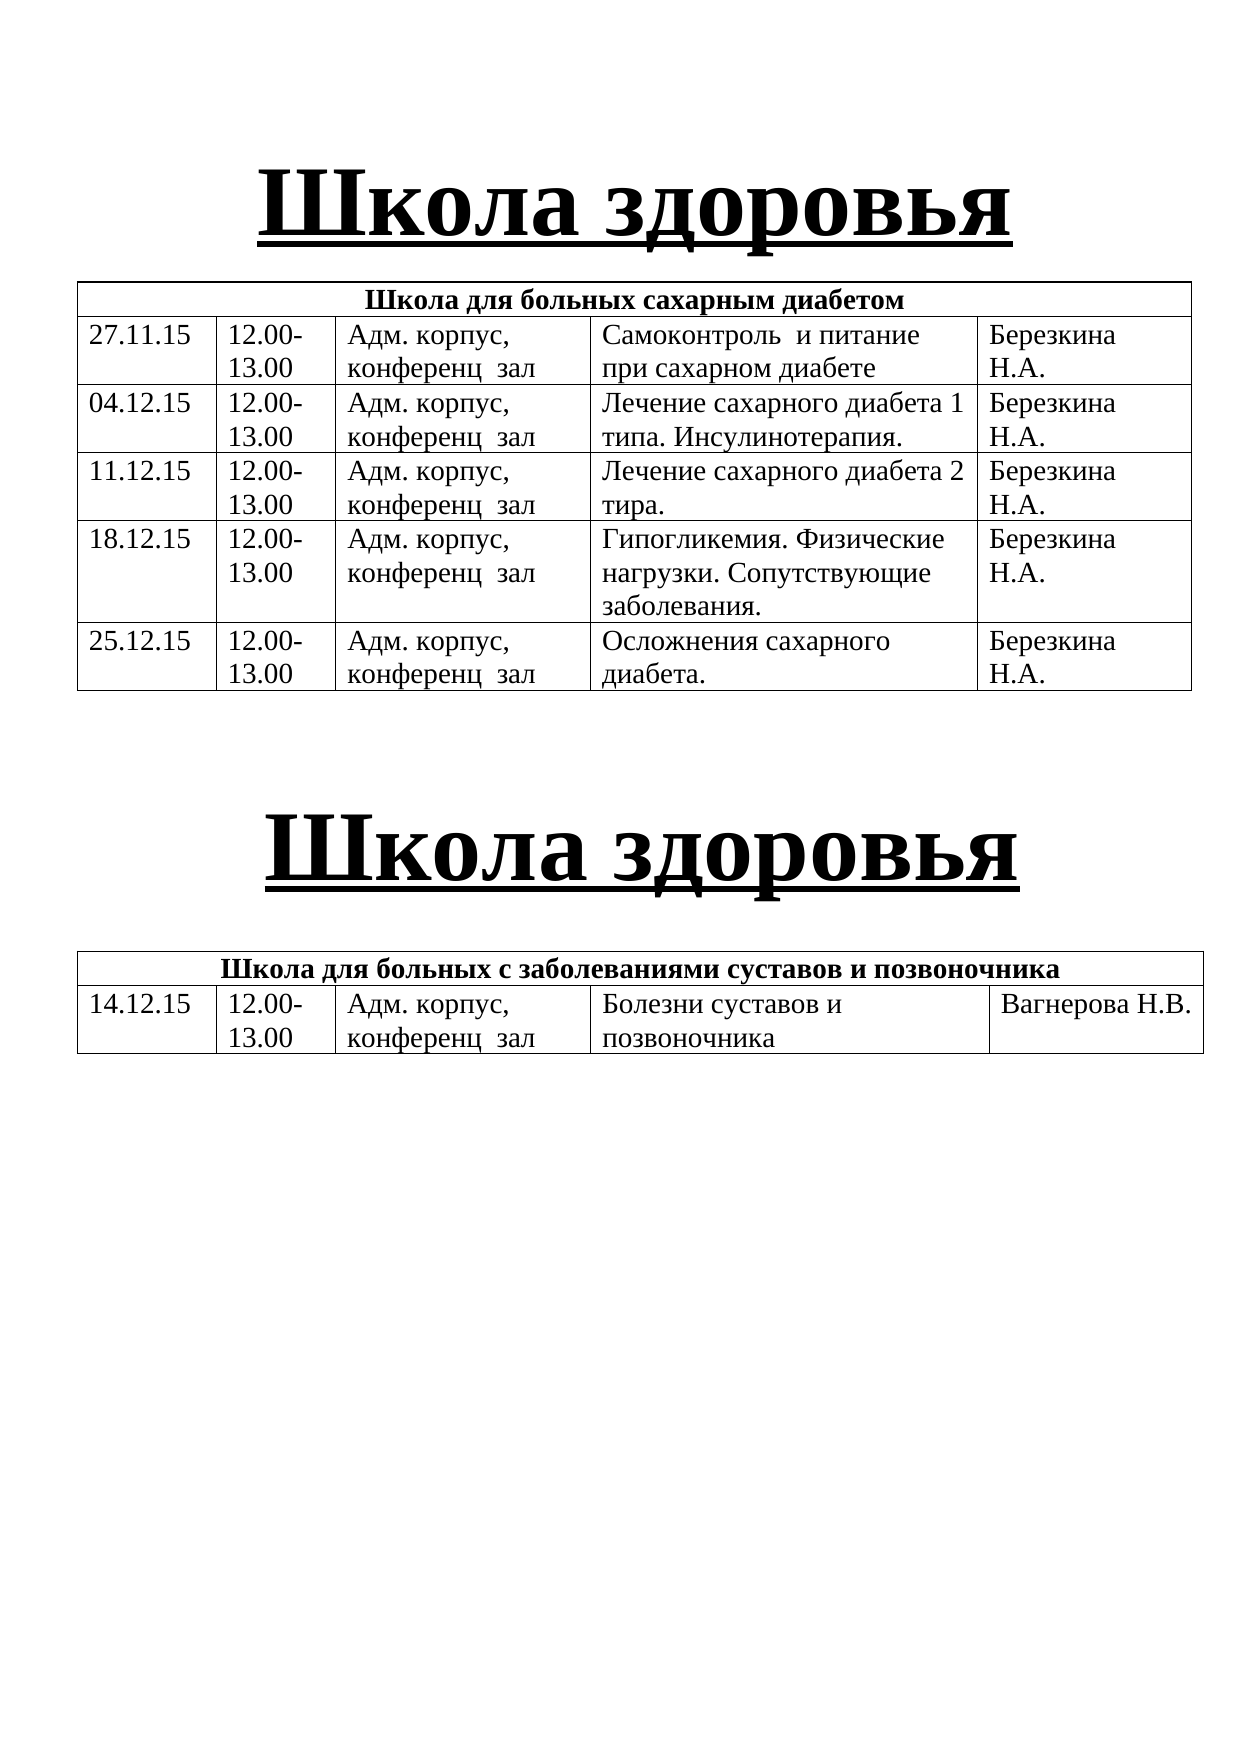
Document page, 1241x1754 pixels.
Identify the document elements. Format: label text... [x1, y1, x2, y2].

text Школа здоровья [74, 142, 1196, 257]
table_cell 14.12.15 [78, 986, 216, 1053]
table_cell 12.00- 13.00 [217, 623, 335, 690]
table_cell Адм. корпус, конференц зал [336, 986, 590, 1053]
table_cell Адм. корпус, конференц зал [336, 623, 590, 690]
table_cell 04.12.15 [78, 385, 216, 452]
table_header Школа для больных сахарным диабетом [78, 283, 1191, 316]
table_cell Березкина Н.А. [978, 385, 1191, 452]
text Школа здоровья [89, 787, 1196, 902]
table_cell Березкина Н.А. [978, 623, 1191, 690]
table_cell Адм. корпус, конференц зал [336, 521, 590, 622]
table_cell Гипогликемия. Физические нагрузки. Сопутствующие заболевания. [591, 521, 977, 622]
table_cell Осложнения сахарного диабета. [591, 623, 977, 690]
table_cell Вагнерова Н.В. [990, 986, 1203, 1053]
table_cell 12.00- 13.00 [217, 317, 335, 384]
table_cell 12.00- 13.00 [217, 385, 335, 452]
table_cell Березкина Н.А. [978, 521, 1191, 622]
table_cell Адм. корпус, конференц зал [336, 317, 590, 384]
table_cell Адм. корпус, конференц зал [336, 385, 590, 452]
table_cell Березкина Н.А. [978, 317, 1191, 384]
table_cell 27.11.15 [78, 317, 216, 384]
table_cell 25.12.15 [78, 623, 216, 690]
table_cell 11.12.15 [78, 453, 216, 520]
table_cell Адм. корпус, конференц зал [336, 453, 590, 520]
table_cell Лечение сахарного диабета 1 типа. Инсулинотерапия. [591, 385, 977, 452]
table_cell Болезни суставов и позвоночника [591, 986, 989, 1053]
table_cell Самоконтроль и питание при сахарном диабете [591, 317, 977, 384]
table_cell Березкина Н.А. [978, 453, 1191, 520]
table_header Школа для больных с заболеваниями суставов и позвоночника [78, 952, 1203, 985]
table_cell 12.00- 13.00 [217, 521, 335, 622]
table_cell 18.12.15 [78, 521, 216, 622]
table_cell 12.00- 13.00 [217, 453, 335, 520]
table_cell Лечение сахарного диабета 2 тира. [591, 453, 977, 520]
table_cell 12.00- 13.00 [217, 986, 335, 1053]
